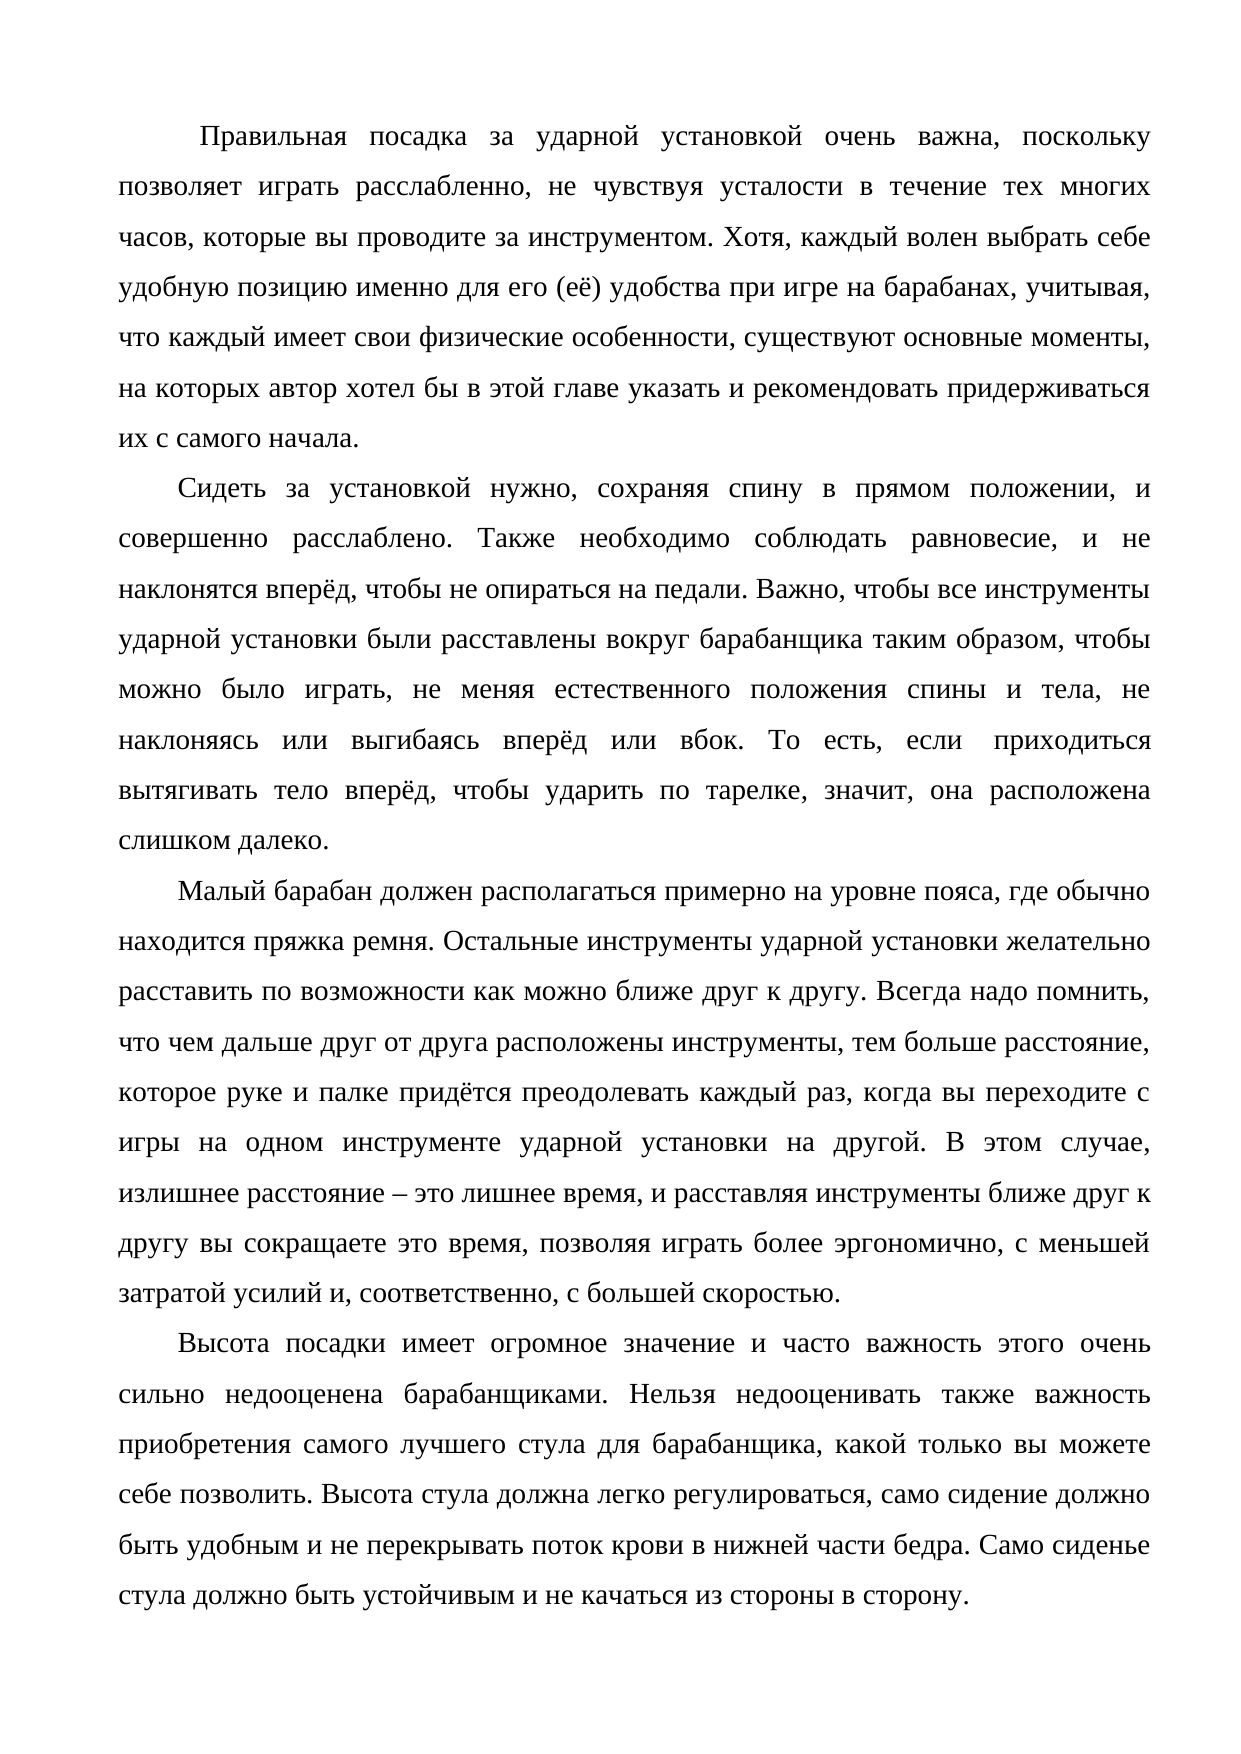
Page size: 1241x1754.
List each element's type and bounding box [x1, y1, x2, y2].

text [118, 118, 1152, 1611]
